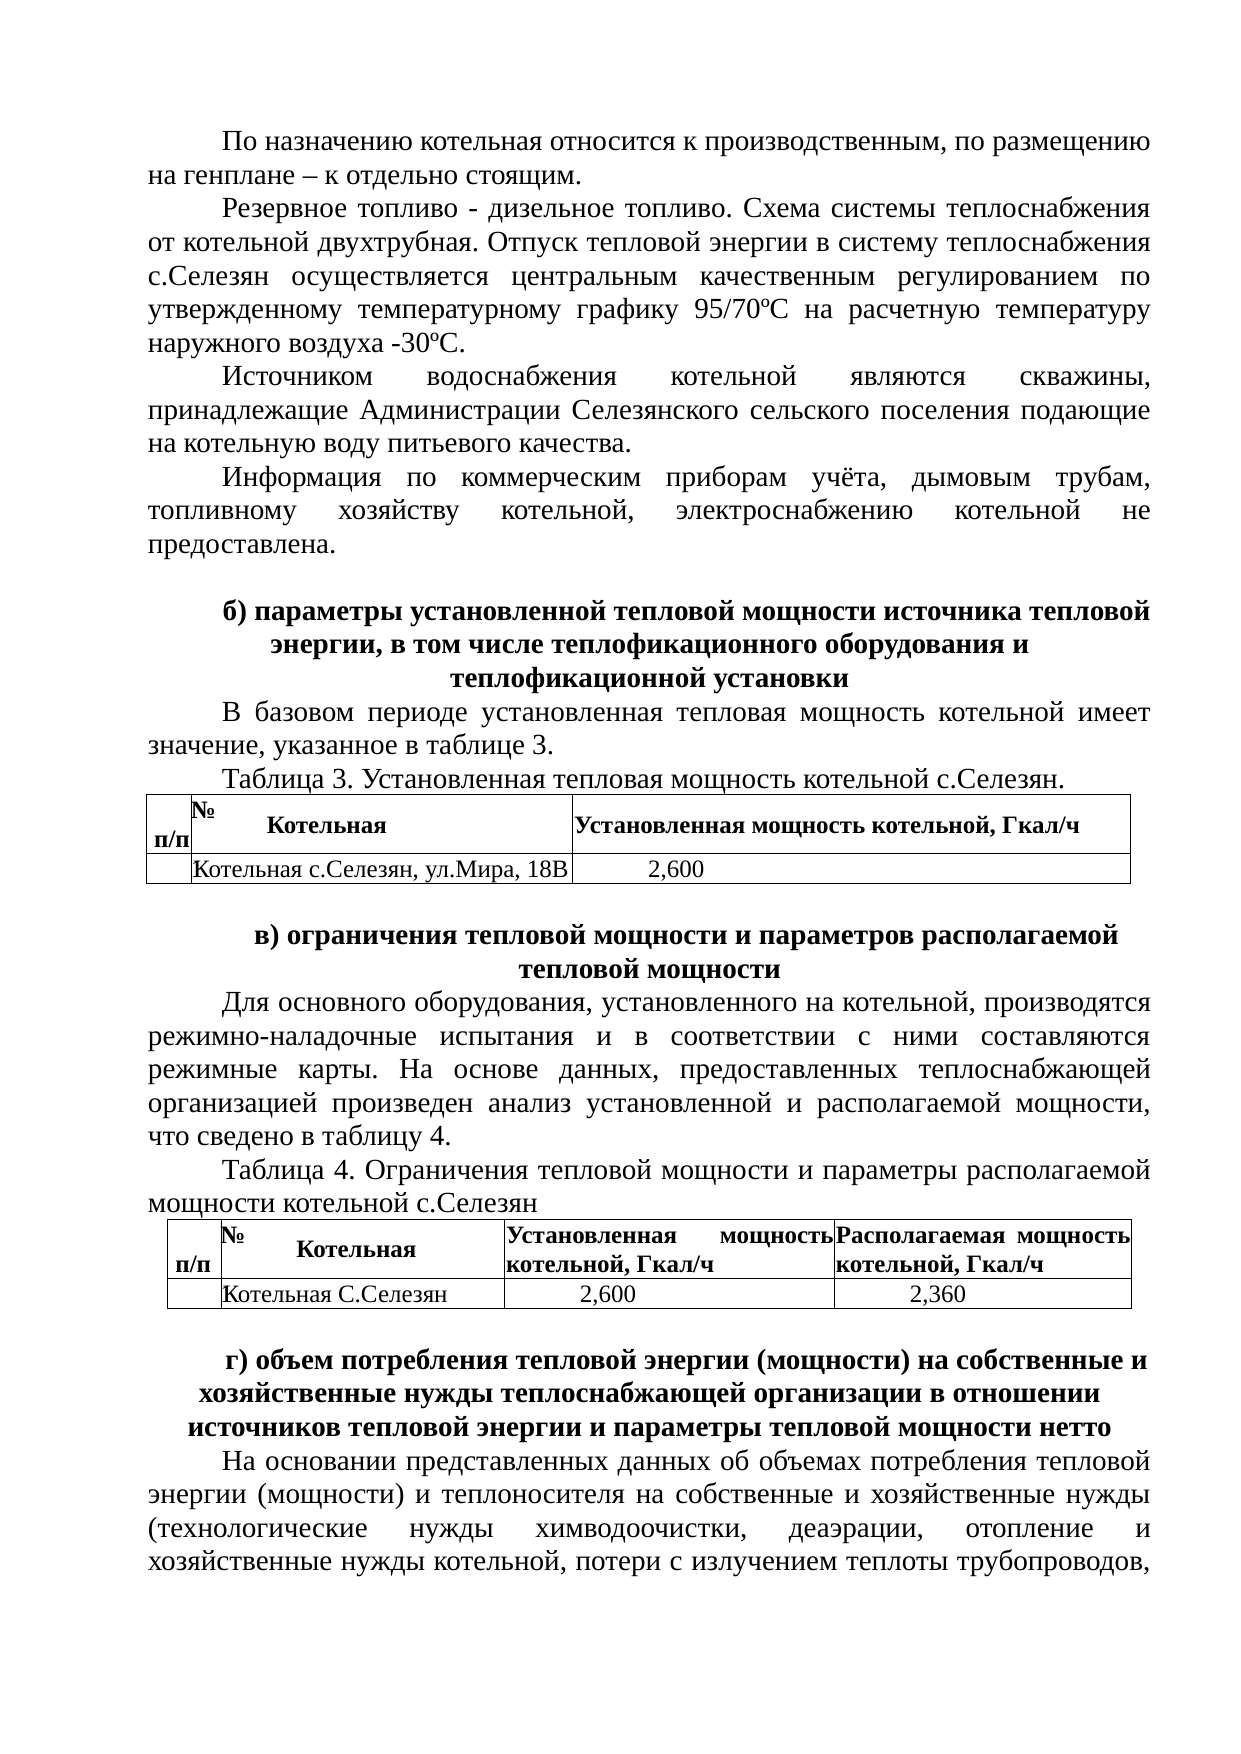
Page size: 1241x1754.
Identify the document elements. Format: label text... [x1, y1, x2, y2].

text Для основного оборудования, установленного на котельной, производятся режимно-наладочные испытания и в соответствии с ними составляются режимные карты. На основе данных, предоставленных теплоснабжающей организацией произведен анализ установленной и располагаемой мощности, что сведено в таблицу 4. [148, 984, 1152, 1152]
table_header Котельная [192, 795, 572, 853]
text г) объем потребления тепловой энергии (мощности) на собственные и хозяйственные нужды теплоснабжающей организации в отношении источников тепловой энергии и параметры тепловой мощности нетто [148, 1342, 1152, 1443]
table_header Установленная мощность котельной, Гкал/ч [505, 1220, 834, 1278]
text Таблица 4. Ограничения тепловой мощности и параметры располагаемой мощности котельной с.Селезян [148, 1152, 1152, 1219]
table_cell 2,360 [835, 1279, 1131, 1307]
table_header Располагаемая мощность котельной, Гкал/ч [835, 1220, 1131, 1278]
text По назначению котельная относится к производственным, по размещению на генплане – к отдельно стоящим. [148, 123, 1152, 191]
text в) ограничения тепловой мощности и параметров располагаемой тепловой мощности [148, 917, 1152, 984]
table_cell 2,600 [505, 1279, 834, 1307]
text Информация по коммерческим приборам учёта, дымовым трубам, топливному хозяйству котельной, электроснабжению котельной не предоставлена. [148, 459, 1152, 559]
text В базовом периоде установленная тепловая мощность котельной имеет значение, указанное в таблице 3. [148, 694, 1152, 761]
table_cell 1 [147, 854, 191, 883]
table_cell Котельная С.Селезян [222, 1279, 504, 1307]
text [148, 1443, 1152, 1577]
text Источником водоснабжения котельной являются скважины, принадлежащие Администрации Селезянского сельского поселения подающие на котельную воду питьевого качества. [148, 358, 1152, 459]
table_header № п/п [168, 1220, 221, 1278]
table_cell 1 [168, 1279, 221, 1307]
table_cell 2,600 [573, 854, 1130, 883]
text б) параметры установленной тепловой мощности источника тепловой энергии, в том числе теплофикационного оборудования и теплофикационной установки [148, 593, 1152, 694]
table_cell Котельная с.Селезян, ул.Мира, 18В [192, 854, 572, 883]
table_header Котельная [222, 1220, 504, 1278]
text Таблица 3. Установленная тепловая мощность котельной с.Селезян. [148, 761, 1152, 794]
text Резервное топливо - дизельное топливо. Схема системы теплоснабжения от котельной двухтрубная. Отпуск тепловой энергии в систему теплоснабжения с.Селезян осуществляется центральным качественным регулированием по утвержденному температурному графику 95/70ºС на расчетную температуру наружного воздуха -30ºС. [148, 191, 1152, 358]
table_header Установленная мощность котельной, Гкал/ч [573, 795, 1130, 853]
table_header № п/п [147, 795, 191, 853]
